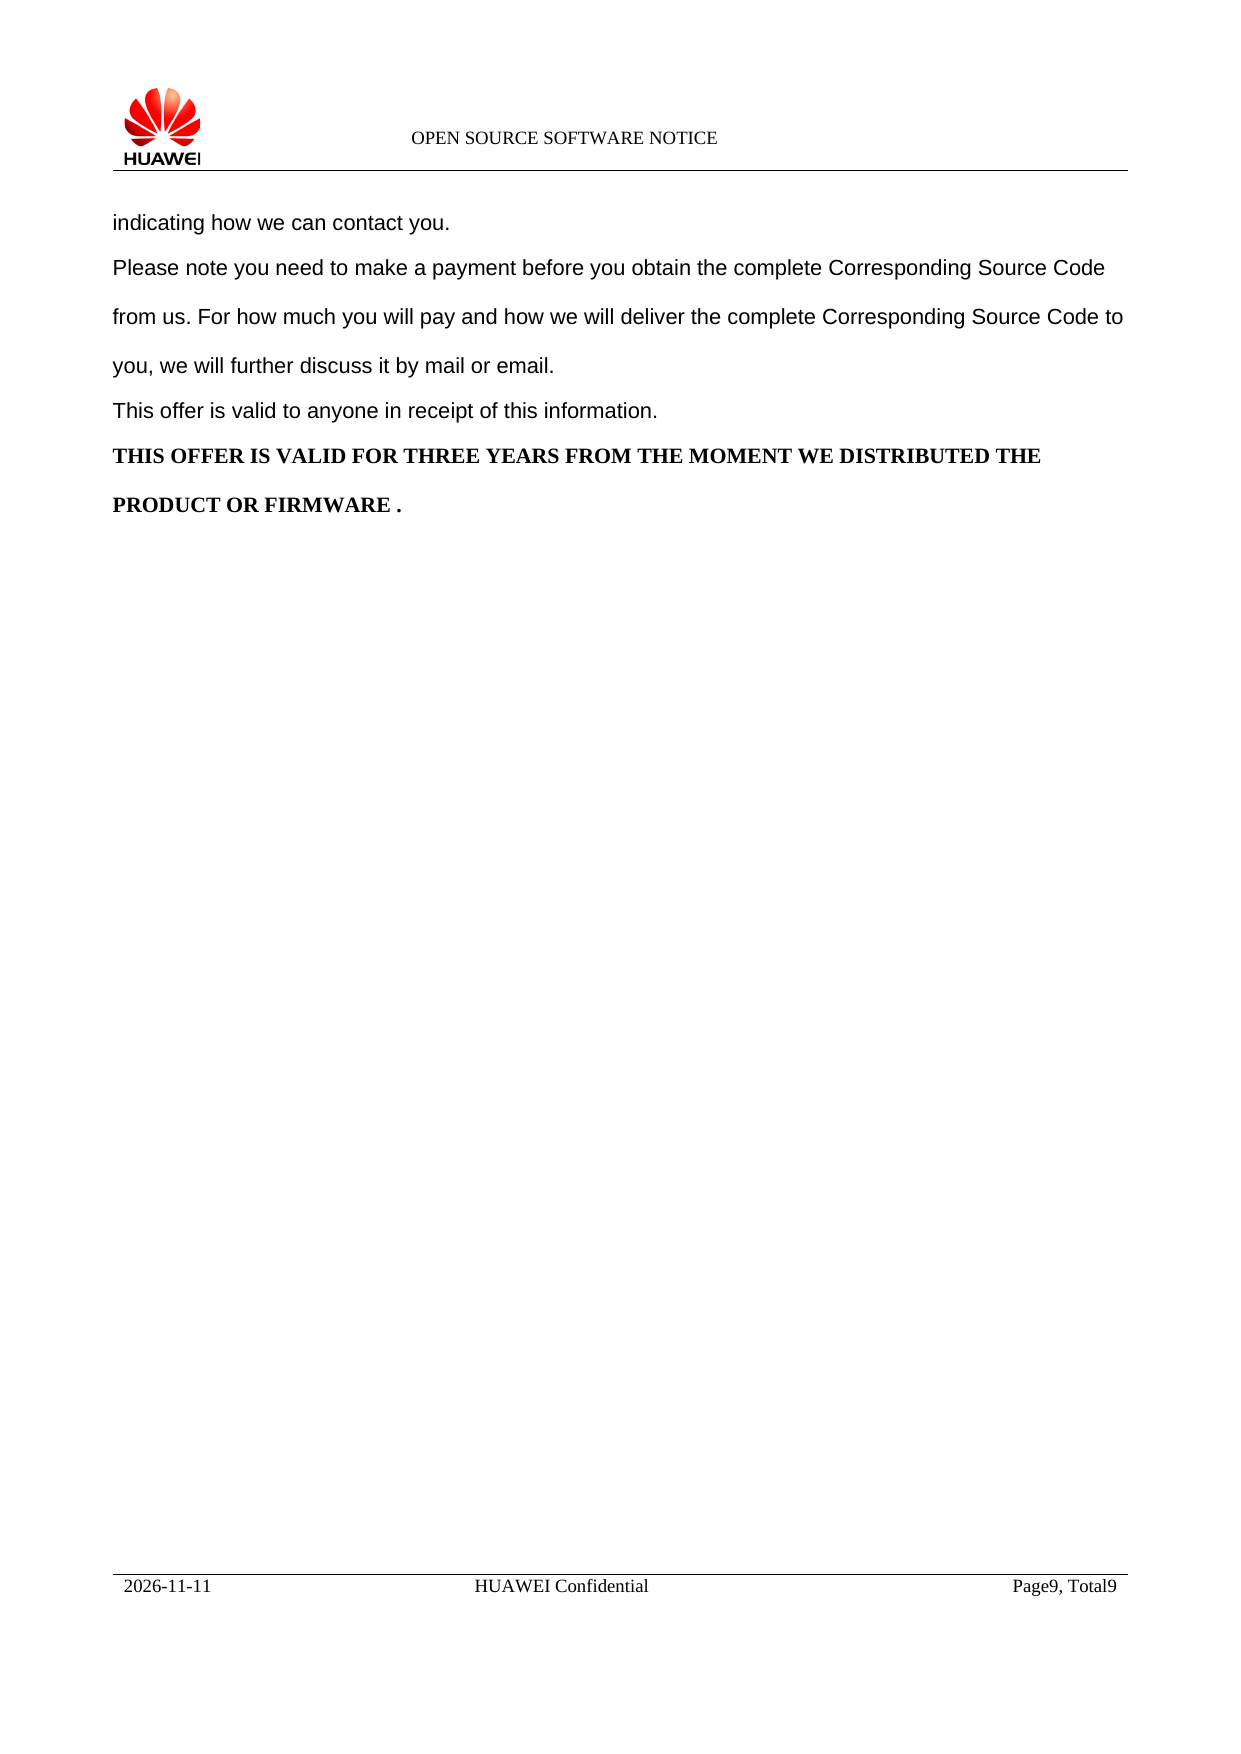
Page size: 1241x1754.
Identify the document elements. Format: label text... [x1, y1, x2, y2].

text Please note you need to make a payment before you obtain the complete Corresponding Source Code from us. For how much you will pay and how we will deliver the complete Corresponding Source Code to you, we will further discuss it by mail or email. [112, 251, 1128, 381]
picture [124, 88, 201, 165]
text This offer is valid to anyone in receipt of this information. [112, 394, 1128, 427]
text detailing the name of the product and the firmware version for which you need the source code and indicating how we can contact you. [112, 206, 1128, 239]
text This offer is valid for three years from the moment we distributed the product or firmware . [112, 439, 1128, 520]
